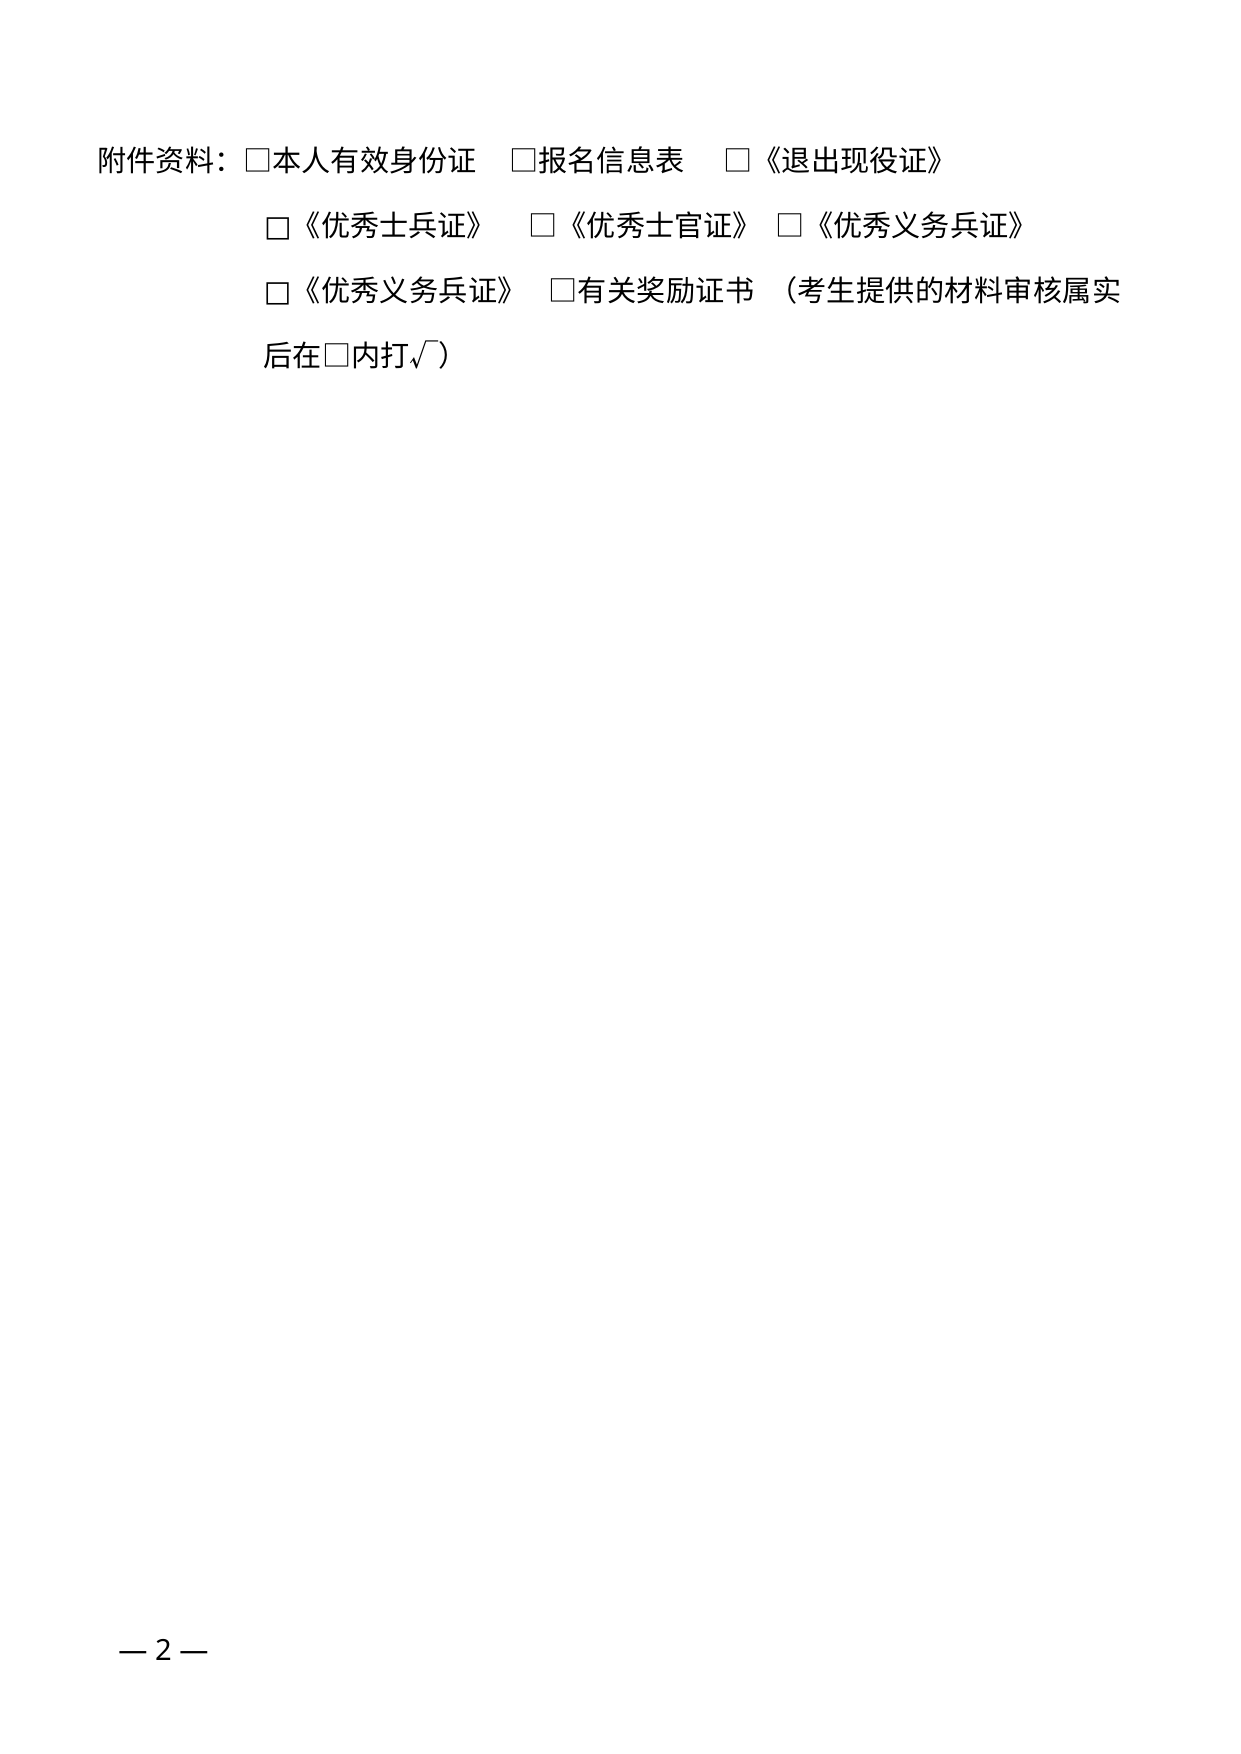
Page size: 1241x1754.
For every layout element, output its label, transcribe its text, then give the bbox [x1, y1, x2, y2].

text □《优秀士兵证》 □《优秀士官证》 □《优秀义务兵证》 [118, 191, 1122, 256]
text 附件资料：□本人有效身份证 □报名信息表 □《退出现役证》 [97, 126, 1122, 191]
text □《优秀义务兵证》 □有关奖励证书 （考生提供的材料审核属实后在□内打√） [263, 256, 1122, 386]
